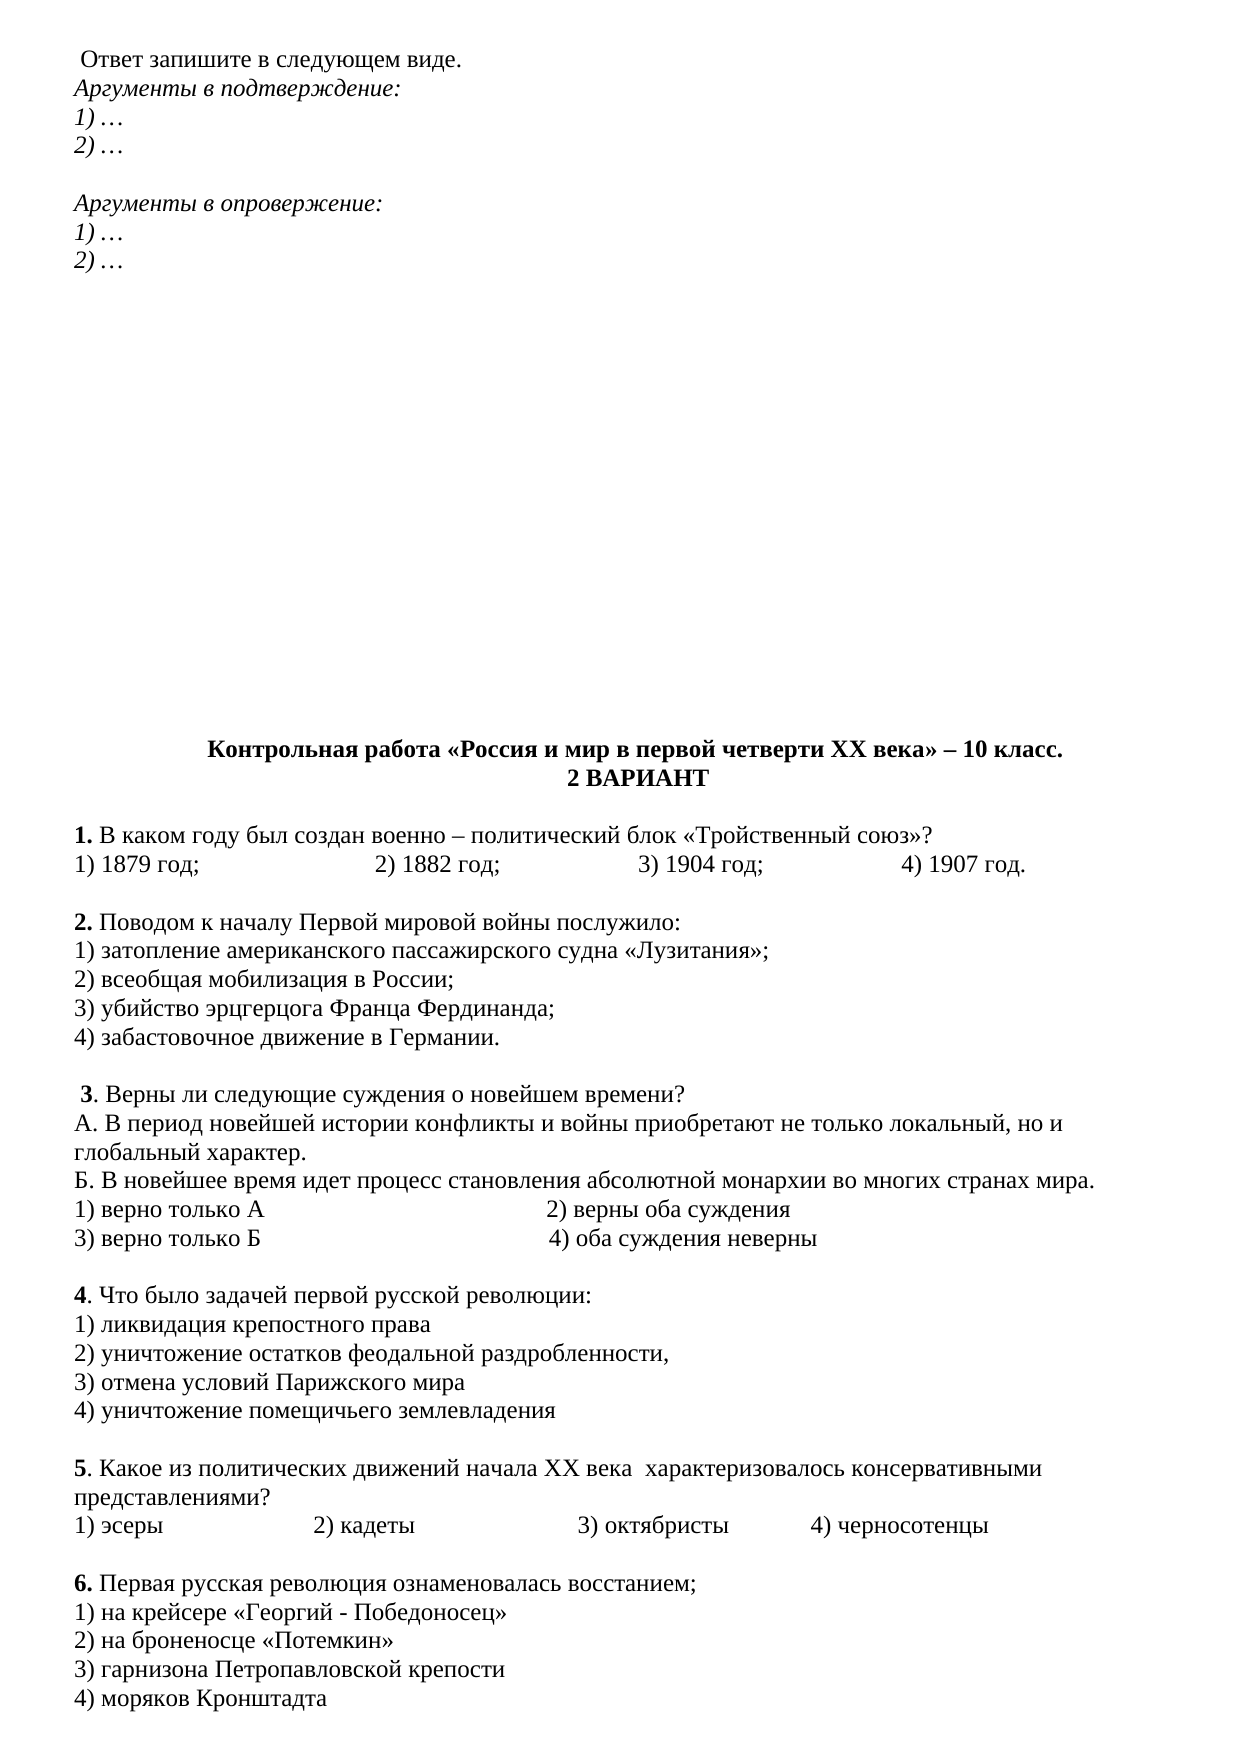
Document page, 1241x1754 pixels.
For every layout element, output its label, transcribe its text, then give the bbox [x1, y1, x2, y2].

text 1) на крейсере «Георгий - Победоносец» [74, 1597, 1196, 1626]
text 3. Верны ли следующие суждения о новейшем времени? [74, 1079, 1196, 1108]
text А. В период новейшей истории конфликты и войны приобретают не только локальный, но и глобальный характер. [74, 1108, 1196, 1166]
text 1) ликвидация крепостного права [74, 1309, 1196, 1338]
text 1) верно только А 2) верны оба суждения [74, 1194, 1196, 1223]
text 2) … [74, 131, 1196, 159]
text 2 ВАРИАНТ [74, 763, 1196, 792]
text 2) на броненосце «Потемкин» [74, 1626, 1196, 1654]
text 1) … [74, 102, 1196, 131]
text 1. В каком году был создан военно – политический блок «Тройственный союз»? [74, 821, 1196, 849]
text 1) затопление американского пассажирского судна «Лузитания»; [74, 936, 1196, 964]
text 5. Какое из политических движений начала XX века характеризовалось консервативными представлениями? [74, 1453, 1196, 1511]
text 6. Первая русская революция ознаменовалась восстанием; [74, 1568, 1196, 1597]
text 1) эсеры 2) кадеты 3) октябристы 4) черносотенцы [74, 1511, 1196, 1539]
text 3) отмена условий Парижского мира [74, 1367, 1196, 1396]
text 2. Поводом к началу Первой мировой войны послужило: [74, 907, 1196, 936]
text 4) забастовочное движение в Германии. [74, 1022, 1196, 1051]
text 1) … [74, 217, 1196, 246]
text 2) уничтожение остатков феодальной раздробленности, [74, 1338, 1196, 1367]
text 2) всеобщая мобилизация в России; [74, 964, 1196, 993]
text Б. В новейшее время идет процесс становления абсолютной монархии во многих странах мира. [74, 1166, 1196, 1194]
text 3) верно только Б 4) оба суждения неверны [74, 1223, 1196, 1252]
text Ответ запишите в следующем виде. [74, 44, 1196, 73]
text 1) 1879 год; 2) 1882 год; 3) 1904 год; 4) 1907 год. [74, 849, 1196, 878]
text 2) … [74, 246, 1196, 274]
text Аргументы в подтверждение: [74, 73, 1196, 102]
text 4) моряков Кронштадта [74, 1683, 1196, 1712]
text Контрольная работа «Россия и мир в первой четверти ХХ века» – 10 класс. [74, 734, 460, 763]
text Аргументы в опровержение: [74, 188, 1196, 217]
text 3) убийство эрцгерцога Франца Фердинанда; [74, 993, 1196, 1022]
text 3) гарнизона Петропавловской крепости [74, 1654, 1196, 1683]
text 4) уничтожение помещичьего землевладения [74, 1396, 1196, 1424]
text Контрольная работа «Россия и мир в первой четверти ХХ века» – 10 класс. [925, 734, 1196, 763]
text 4. Что было задачей первой русской революции: [74, 1281, 1196, 1309]
